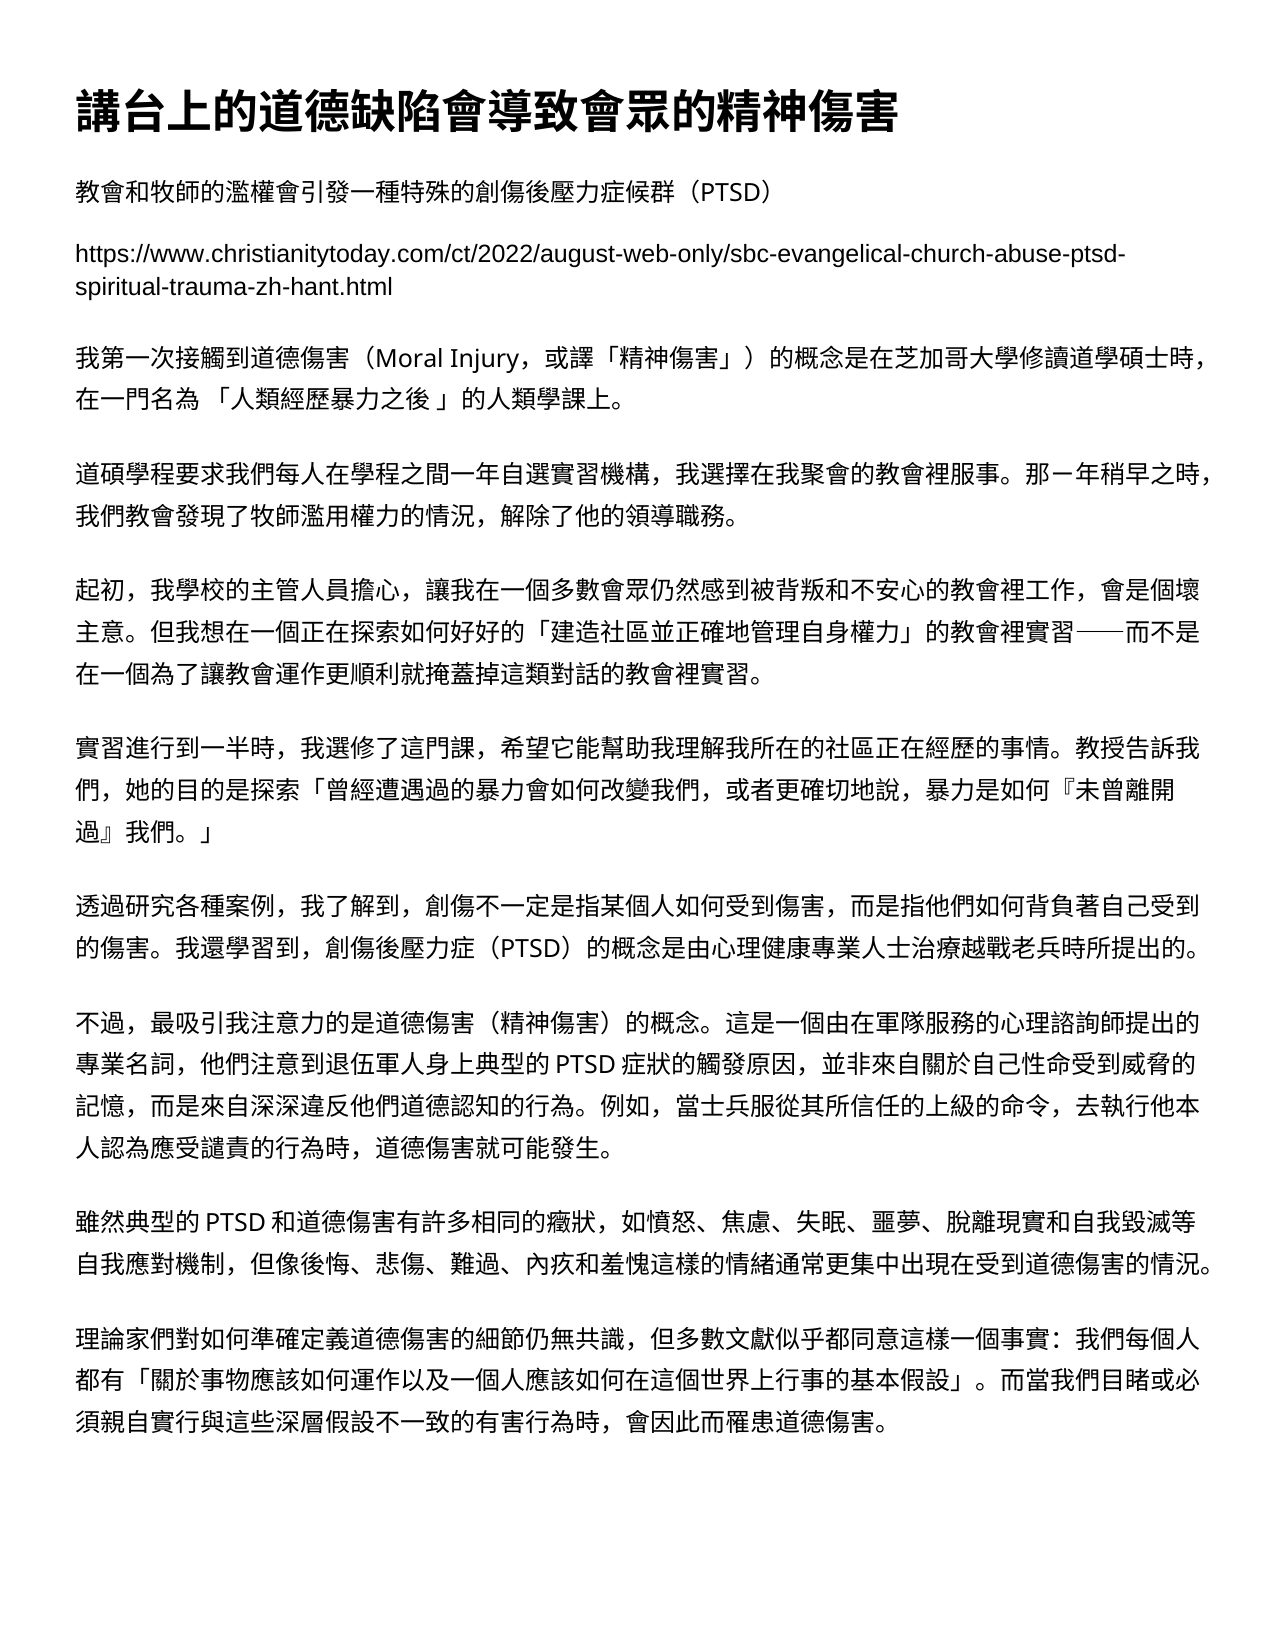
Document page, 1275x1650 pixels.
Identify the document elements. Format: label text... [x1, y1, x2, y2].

text 理論家們對如何準確定義道德傷害的細節仍無共識，但多數文獻似乎都同意這樣一個事實：我們每個人都有「關於事物應該如何運作以及一個人應該如何在這個世界上行事的基本假設」。而當我們目睹或必須親自實行與這些深層假設不一致的有害行為時，會因此而罹患道德傷害。 [75, 1319, 1200, 1439]
text 我第一次接觸到道德傷害（Moral Injury，或譯「精神傷害」）的概念是在芝加哥大學修讀道學碩士時，在一門名為 「人類經歷暴力之後 」的人類學課上。 [75, 338, 1200, 416]
text 實習進行到一半時，我選修了這門課，希望它能幫助我理解我所在的社區正在經歷的事情。教授告訴我們，她的目的是探索「曾經遭遇過的暴力會如何改變我們，或者更確切地說，暴力是如何『未曾離開過』我們。」 [75, 729, 1200, 848]
text 雖然典型的PTSD和道德傷害有許多相同的癥狀，如憤怒、焦慮、失眠、噩夢、脫離現實和自我毀滅等自我應對機制，但像後悔、悲傷、難過、內疚和羞愧這樣的情緒通常更集中出現在受到道德傷害的情況。 [75, 1203, 1200, 1281]
text 不過，最吸引我注意力的是道德傷害（精神傷害）的概念。這是一個由在軍隊服務的心理諮詢師提出的專業名詞，他們注意到退伍軍人身上典型的PTSD症狀的觸發原因，並非來自關於自己性命受到威脅的記憶，而是來自深深違反他們道德認知的行為。例如，當士兵服從其所信任的上級的命令，去執行他本人認為應受譴責的行為時，道德傷害就可能發生。 [75, 1003, 1200, 1164]
subtitle 講台上的道德缺陷會導致會眾的精神傷害 [75, 75, 1200, 141]
text 教會和牧師的濫權會引發一種特殊的創傷後壓力症候群（PTSD） [75, 173, 1200, 209]
text 透過研究各種案例，我了解到，創傷不一定是指某個人如何受到傷害，而是指他們如何背負著自己受到的傷害。我還學習到，創傷後壓力症（PTSD）的概念是由心理健康專業人士治療越戰老兵時所提出的。 [75, 887, 1200, 965]
text 道碩學程要求我們每人在學程之間一年自選實習機構，我選擇在我聚會的教會裡服事。那ㄧ年稍早之時，我們教會發現了牧師濫用權力的情況，解除了他的領導職務。 [75, 454, 1200, 532]
text https://www.christianitytoday.com/ct/2022/august-web-only/sbc-evangelical-church-abuse-ptsd-spiritual-trauma-zh-hant.html [75, 239, 1200, 301]
text 起初，我學校的主管人員擔心，讓我在一個多數會眾仍然感到被背叛和不安心的教會裡工作，會是個壞主意。但我想在一個正在探索如何好好的「建造社區並正確地管理自身權力」的教會裡實習——而不是在一個為了讓教會運作更順利就掩蓋掉這類對話的教會裡實習。 [75, 571, 1200, 690]
